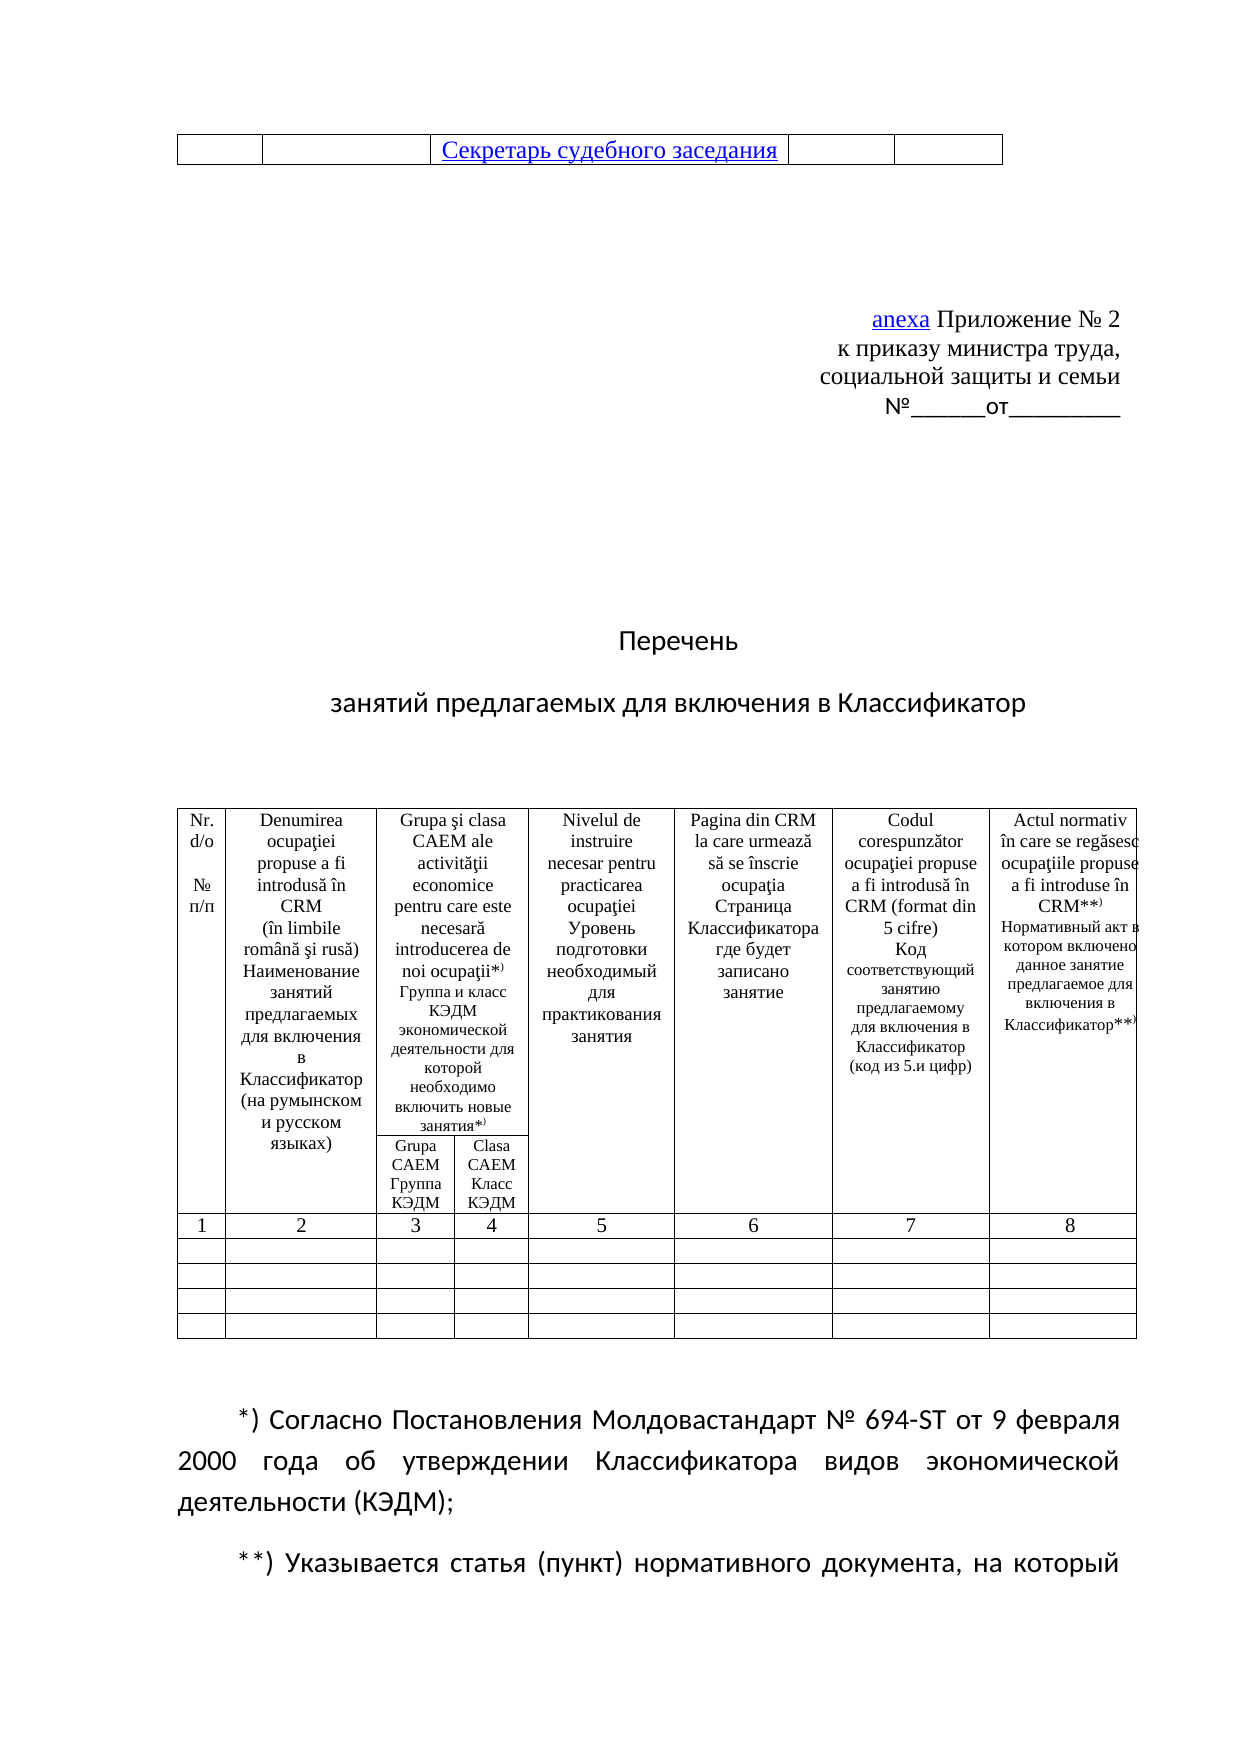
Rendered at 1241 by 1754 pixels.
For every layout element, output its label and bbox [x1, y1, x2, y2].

table_cell [162, 118, 1136, 1596]
